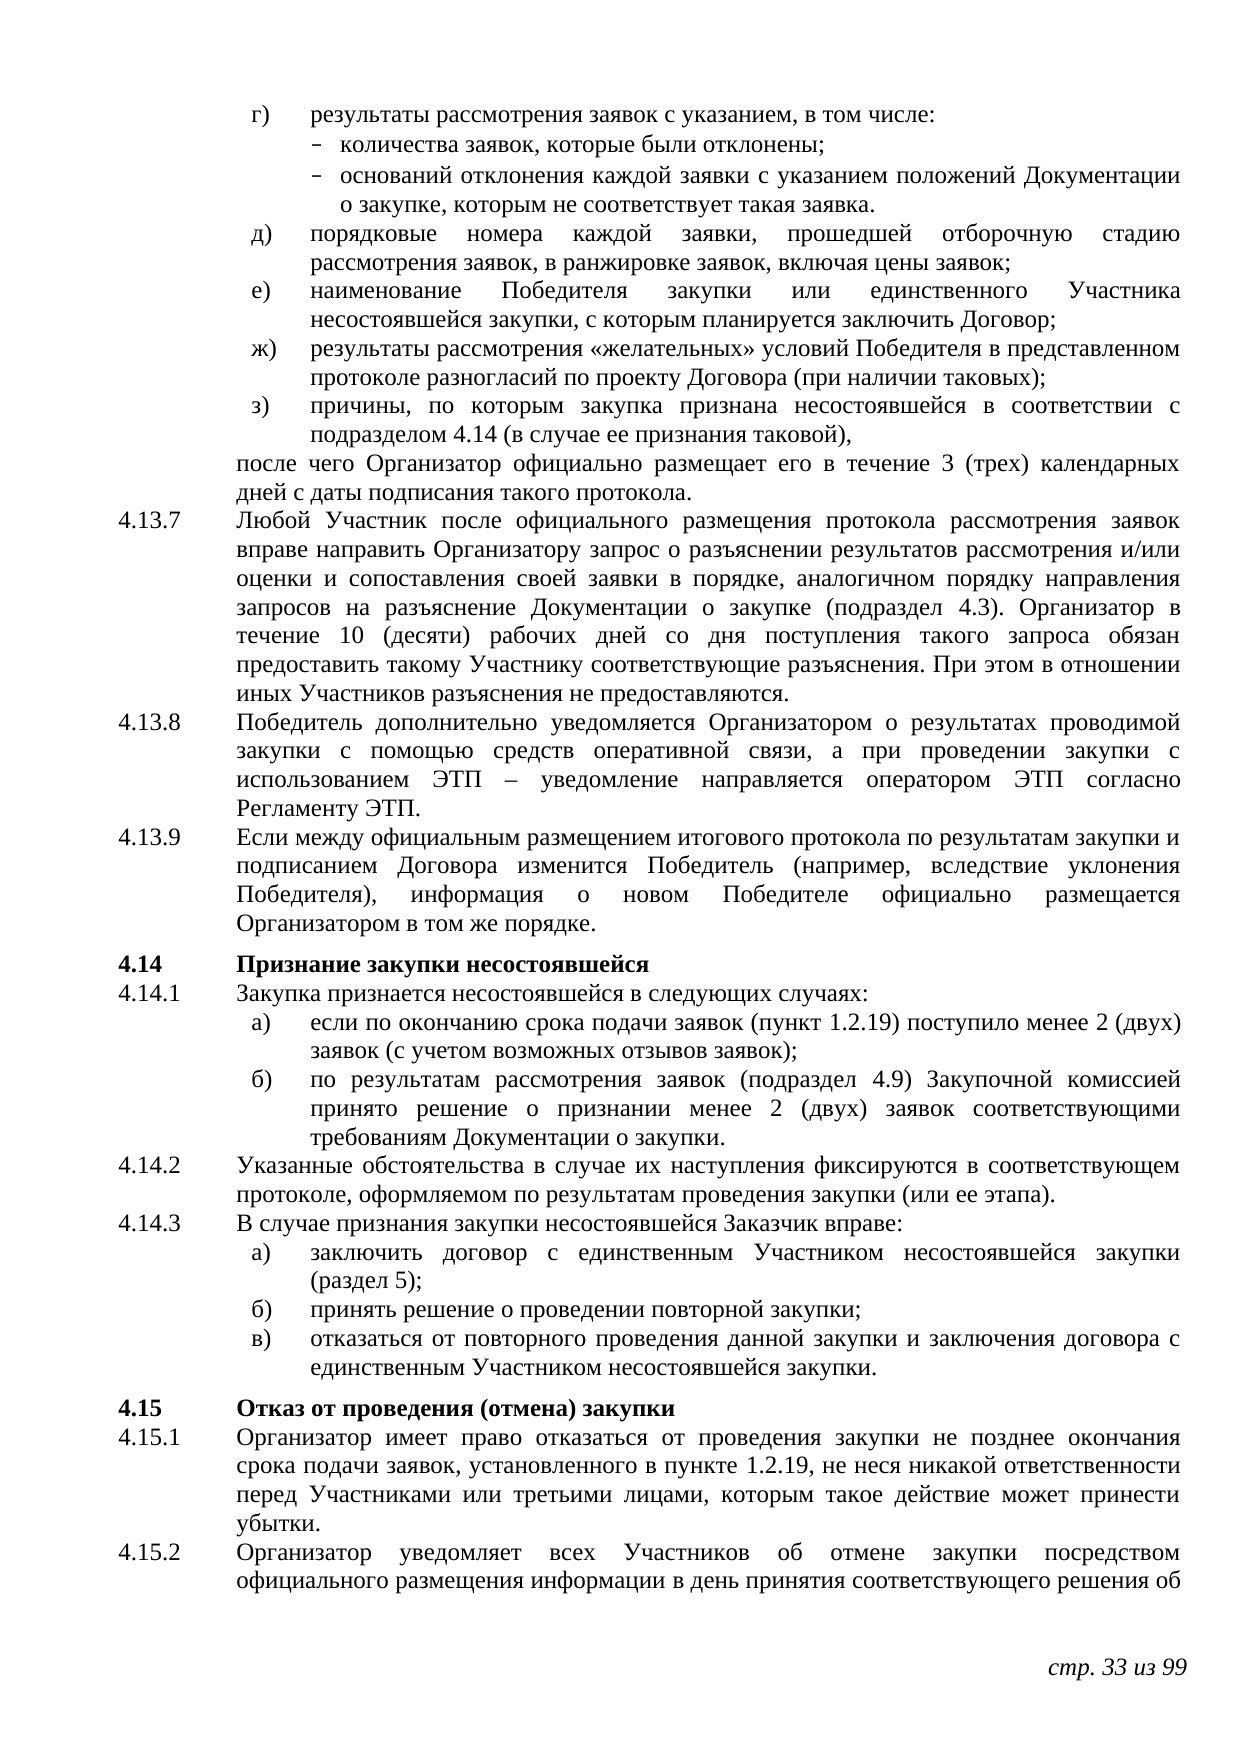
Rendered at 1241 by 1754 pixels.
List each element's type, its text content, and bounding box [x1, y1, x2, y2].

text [118, 1537, 1181, 1594]
text заключить договор с единственным Участником несостоявшейся закупки (раздел 5); [251, 1237, 1181, 1294]
list оснований отклонения каждой заявки с указанием положений Документации о закупке, которым не соответствует такая заявка. [310, 159, 1181, 218]
text Если между официальным размещением итогового протокола по результатам закупки и подписанием Договора изменится Победитель (например, вследствие уклонения Победителя), информация о новом Победителе официально размещается Организатором в том же порядке. [118, 822, 1181, 937]
text порядковые номера каждой заявки, прошедшей отборочную стадию рассмотрения заявок, в ранжировке заявок, включая цены заявок; [251, 218, 1181, 276]
text наименование Победителя закупки или единственного Участника несостоявшейся закупки, с которым планируется заключить Договор; [251, 276, 1181, 333]
text результаты рассмотрения заявок с указанием, в том числе: [251, 99, 1181, 128]
text Любой Участник после официального размещения протокола рассмотрения заявок вправе направить Организатору запрос о разъяснении результатов рассмотрения и/или оценки и сопоставления своей заявки в порядке, аналогичном порядку направления запросов на разъяснение Документации о закупке (подраздел 4.3). Организатор в течение 10 (десяти) рабочих дней со дня поступления такого запроса обязан предоставить такому Участнику соответствующие разъяснения. При этом в отношении иных Участников разъяснения не предоставляются. [118, 506, 1181, 707]
text принять решение о проведении повторной закупки; [251, 1294, 1181, 1323]
text отказаться от повторного проведения данной закупки и заключения договора с единственным Участником несостоявшейся закупки. [251, 1323, 1181, 1381]
text результаты рассмотрения «желательных» условий Победителя в представленном протоколе разногласий по проекту Договора (при наличии таковых); [251, 333, 1181, 391]
text если по окончанию срока подачи заявок (пункт 1.2.19) поступило менее 2 (двух) заявок (с учетом возможных отзывов заявок); [251, 1007, 1181, 1064]
text Победитель дополнительно уведомляется Организатором о результатах проводимой закупки с помощью средств оперативной связи, а при проведении закупки с использованием ЭТП – уведомление направляется оператором ЭТП согласно Регламенту ЭТП. [118, 707, 1181, 822]
text причины, по которым закупка признана несостоявшейся в соответствии с подразделом 4.14 (в случае ее признания таковой), [251, 391, 1181, 448]
text Закупка признается несостоявшейся в следующих случаях: [118, 978, 1181, 1007]
text Указанные обстоятельства в случае их наступления фиксируются в соответствующем протоколе, оформляемом по результатам проведения закупки (или ее этапа). [118, 1151, 1181, 1208]
text В случае признания закупки несостоявшейся Заказчик вправе: [118, 1208, 1181, 1237]
subtitle Признание закупки несостоявшейся [118, 949, 1181, 978]
text Организатор имеет право отказаться от проведения закупки не позднее окончания срока подачи заявок, установленного в пункте 1.2.19, не неся никакой ответственности перед Участниками или третьими лицами, которым такое действие может принести убытки. [118, 1422, 1181, 1537]
list количества заявок, которые были отклонены; [310, 128, 1181, 159]
subtitle Отказ от проведения (отмена) закупки [118, 1393, 1181, 1422]
text по результатам рассмотрения заявок (подраздел 4.9) Закупочной комиссией принято решение о признании менее 2 (двух) заявок соответствующими требованиям Документации о закупки. [251, 1064, 1181, 1151]
list после чего Организатор официально размещает его в течение 3 (трех) календарных дней с даты подписания такого протокола. [236, 448, 1181, 506]
